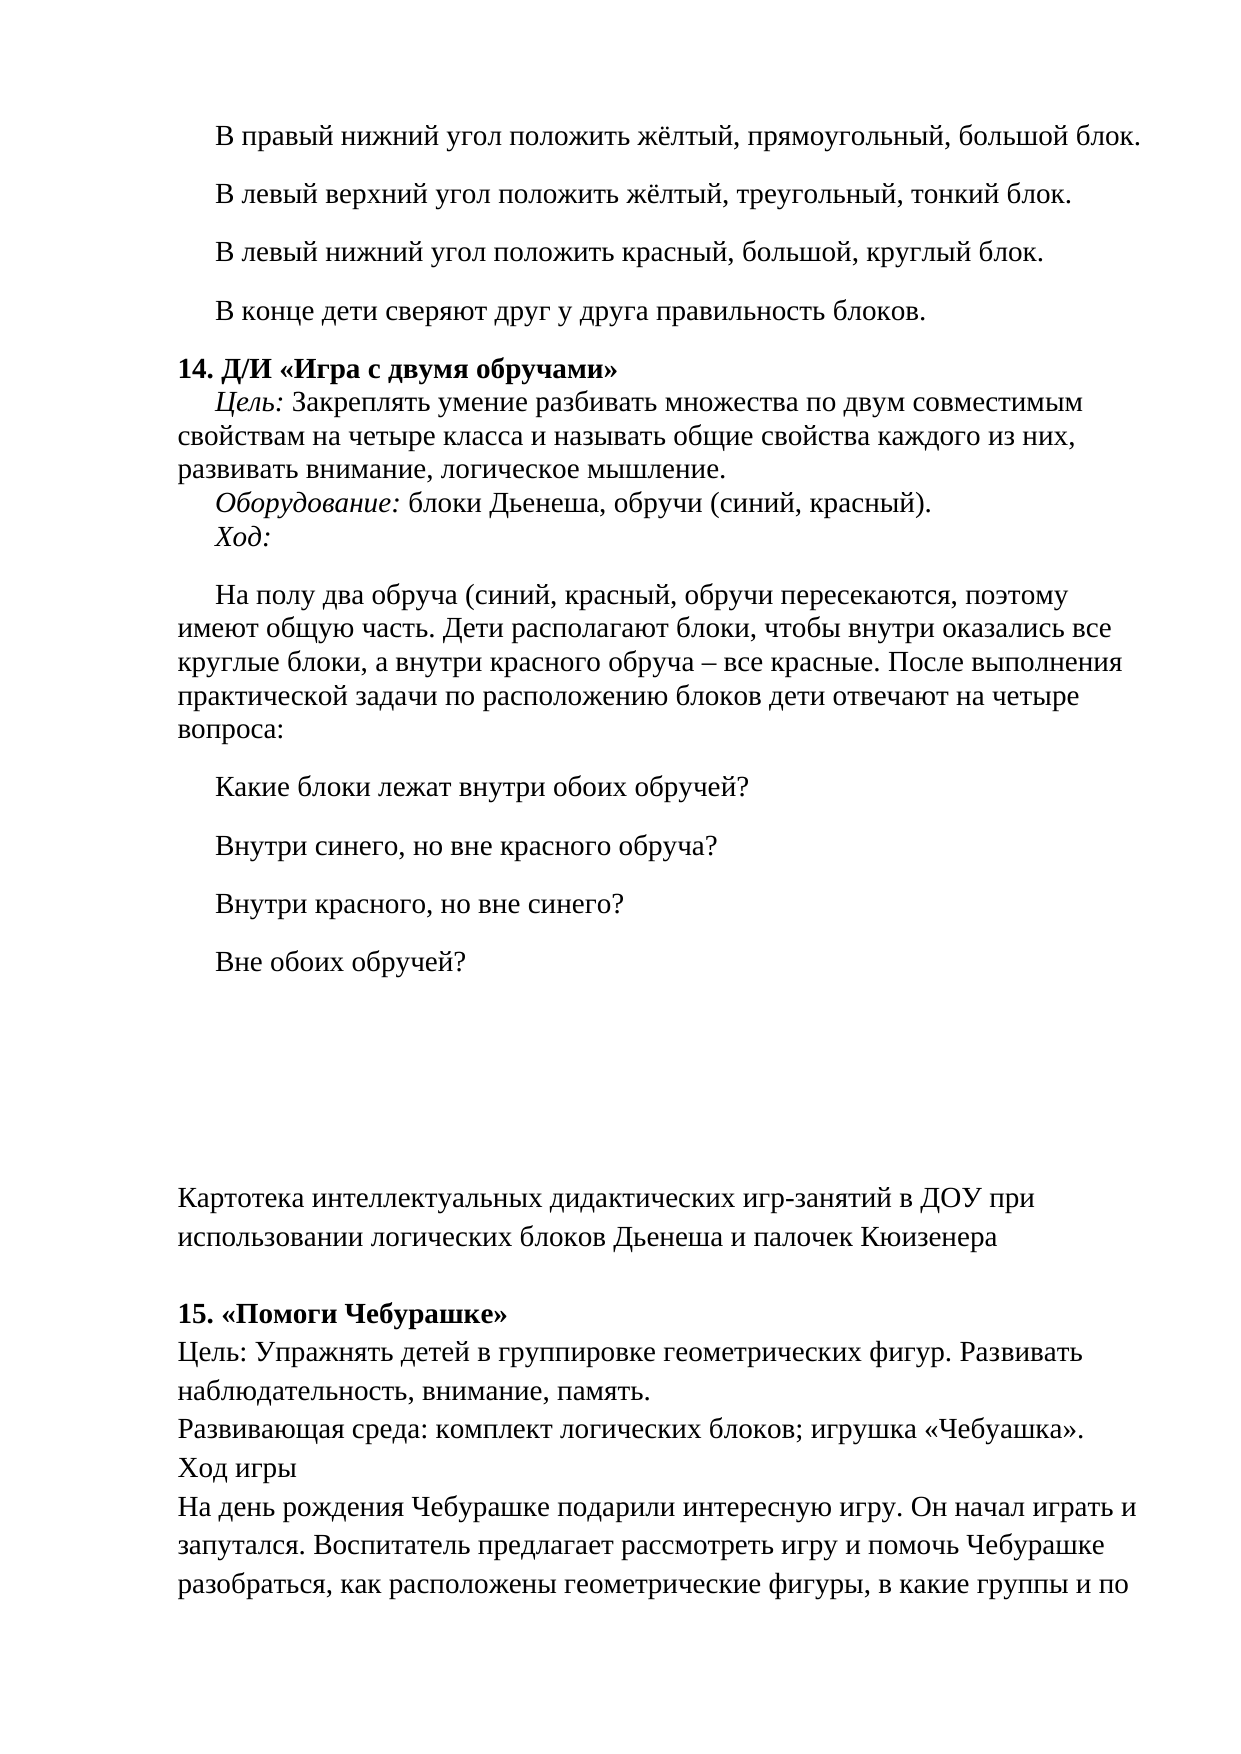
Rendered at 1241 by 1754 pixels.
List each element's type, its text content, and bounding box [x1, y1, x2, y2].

text Цель: Закреплять умение разбивать множества по двум совместимым свойствам на четыре класса и называть общие свойства каждого из них, развивать внимание, логическое мышление. [177, 384, 1152, 485]
text В конце дети сверяют друг у друга правильность блоков. [177, 293, 1152, 326]
text 14. Д/И «Игра с двумя обручами» [177, 351, 1152, 384]
text Какие блоки лежат внутри обоих обручей? [177, 769, 1152, 803]
text Внутри синего, но вне красного обруча? [177, 828, 1152, 861]
text В правый нижний угол положить жёлтый, прямоугольный, большой блок. [177, 118, 1152, 152]
text В левый верхний угол положить жёлтый, треугольный, тонкий блок. [177, 176, 1152, 210]
text На полу два обруча (синий, красный, обручи пересекаются, поэтому имеют общую часть. Дети располагают блоки, чтобы внутри оказались все круглые блоки, а внутри красного обруча – все красные. После выполнения практической задачи по расположению блоков дети отвечают на четыре вопроса: [177, 577, 1152, 745]
text Внутри красного, но вне синего? [177, 886, 1152, 919]
text Вне обоих обручей? [177, 944, 1152, 978]
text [177, 1180, 1152, 1599]
text В левый нижний угол положить красный, большой, круглый блок. [177, 234, 1152, 268]
text Оборудование: блоки Дьенеша, обручи (синий, красный). [177, 485, 1152, 519]
text Ход: [177, 519, 1152, 552]
